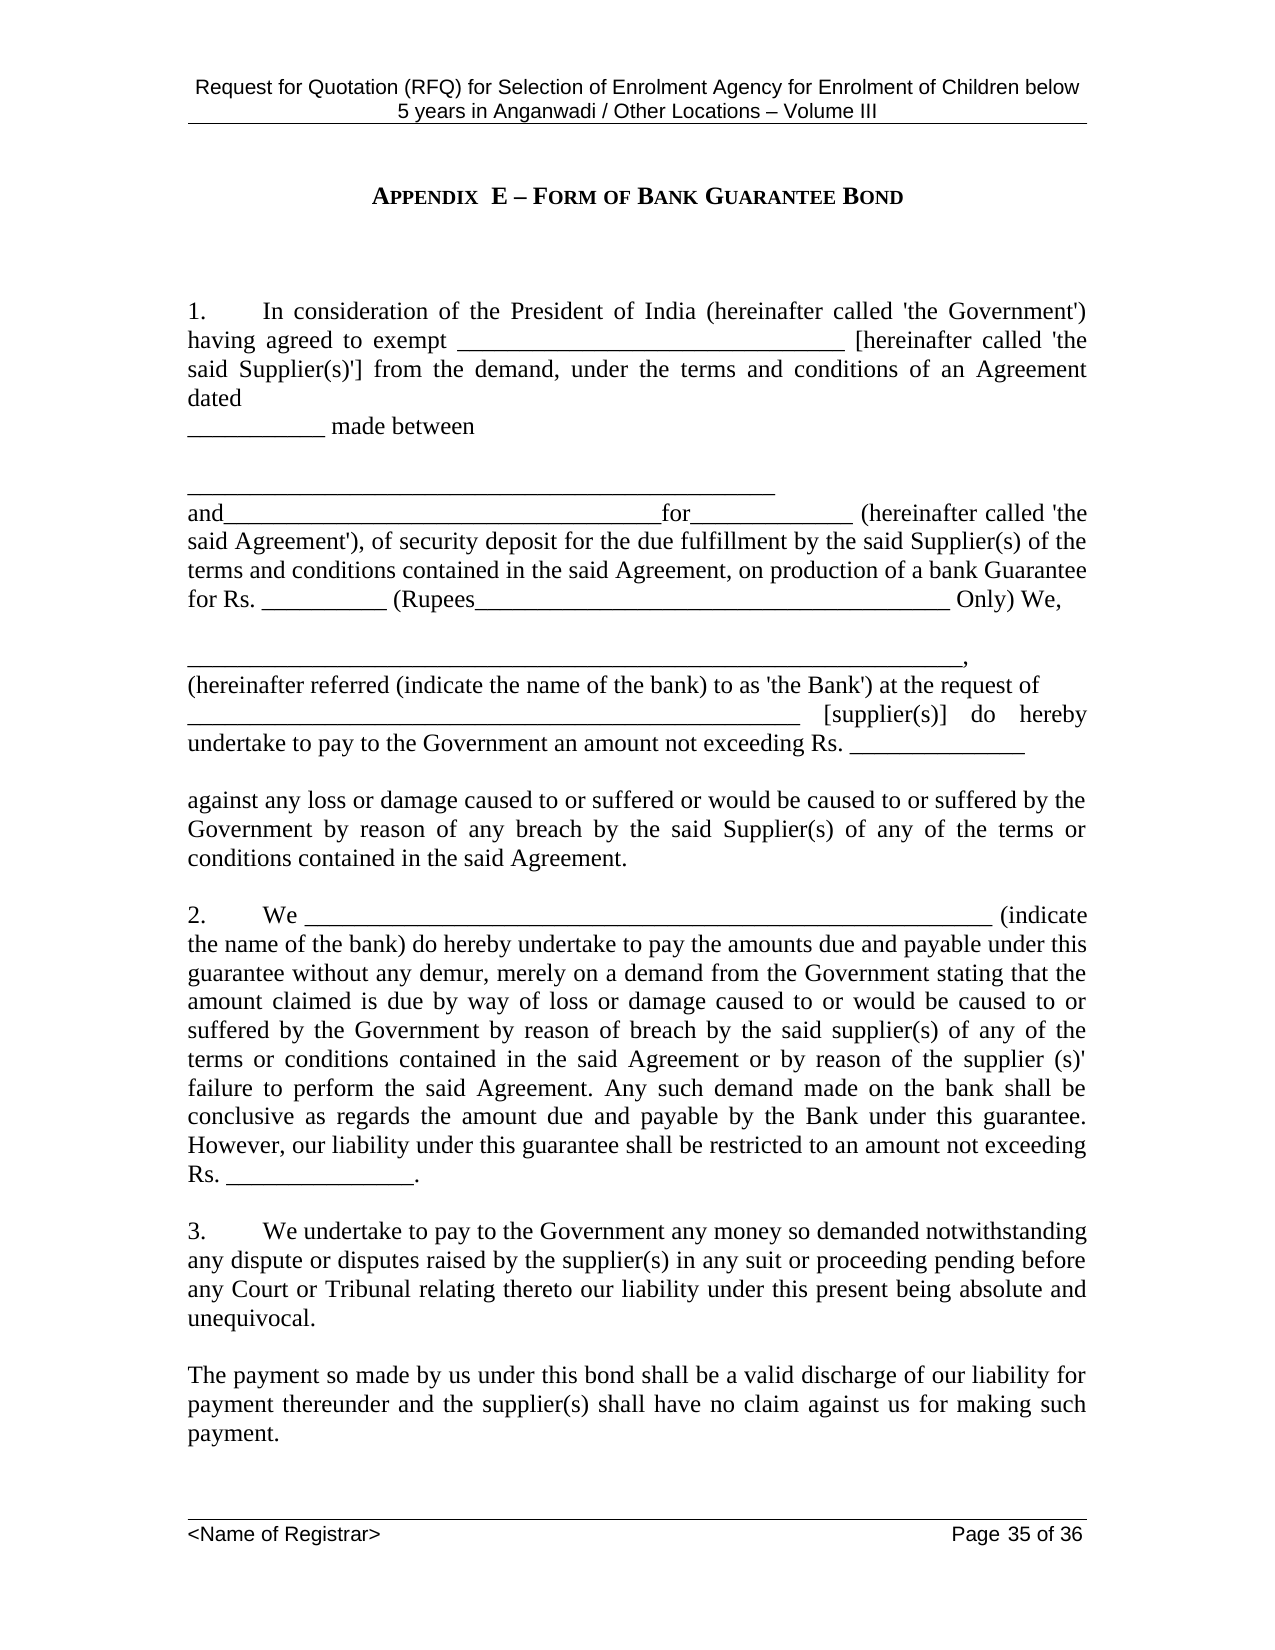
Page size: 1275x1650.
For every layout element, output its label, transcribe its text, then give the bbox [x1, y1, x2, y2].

text 3. We undertake to pay to the Government any money so demanded notwithstanding any dispute or disputes raised by the supplier(s) in any suit or proceeding pending before any Court or Tribunal relating thereto our liability under this present being absolute and unequivocal. [187, 1216, 1087, 1331]
text The payment so made by us under this bond shall be a valid discharge of our liability for payment thereunder and the supplier(s) shall have no claim against us for making such payment. [187, 1360, 1087, 1446]
text 1. In consideration of the President of India (hereinafter called 'the Government') having agreed to exempt _______________________________ [hereinafter called 'the said Supplier(s)'] from the demand, under the terms and conditions of an Agreement dated [187, 296, 1087, 411]
text ______________________________________________________________, [187, 641, 1087, 670]
text and___________________________________for_____________ (hereinafter called 'the said Agreement'), of security deposit for the due fulfillment by the said Supplier(s) of the terms and conditions contained in the said Agreement, on production of a bank Guarantee for Rs. __________ (Rupees______________________________________ Only) We, [187, 498, 1087, 613]
text 2. We _______________________________________________________ (indicate the name of the bank) do hereby undertake to pay the amounts due and payable under this guarantee without any demur, merely on a demand from the Government stating that the amount claimed is due by way of loss or damage caused to or would be caused to or suffered by the Government by reason of breach by the said supplier(s) of any of the terms or conditions contained in the said Agreement or by reason of the supplier (s)' failure to perform the said Agreement. Any such demand made on the bank shall be conclusive as regards the amount due and payable by the Bank under this guarantee. However, our liability under this guarantee shall be restricted to an amount not exceeding Rs. _______________. [187, 900, 1087, 1188]
text _________________________________________________ [supplier(s)] do hereby undertake to pay to the Government an amount not exceeding Rs. ______________ [187, 699, 1087, 756]
text against any loss or damage caused to or suffered or would be caused to or suffered by the Government by reason of any breach by the said Supplier(s) of any of the terms or conditions contained in the said Agreement. [187, 785, 1087, 871]
text (hereinafter referred (indicate the name of the bank) to as 'the Bank') at the request of [187, 670, 1087, 699]
text ___________ made between [187, 411, 1087, 440]
subtitle Appendix E – Form of Bank Guarantee Bond [187, 181, 1087, 210]
text _______________________________________________ [187, 469, 1087, 498]
